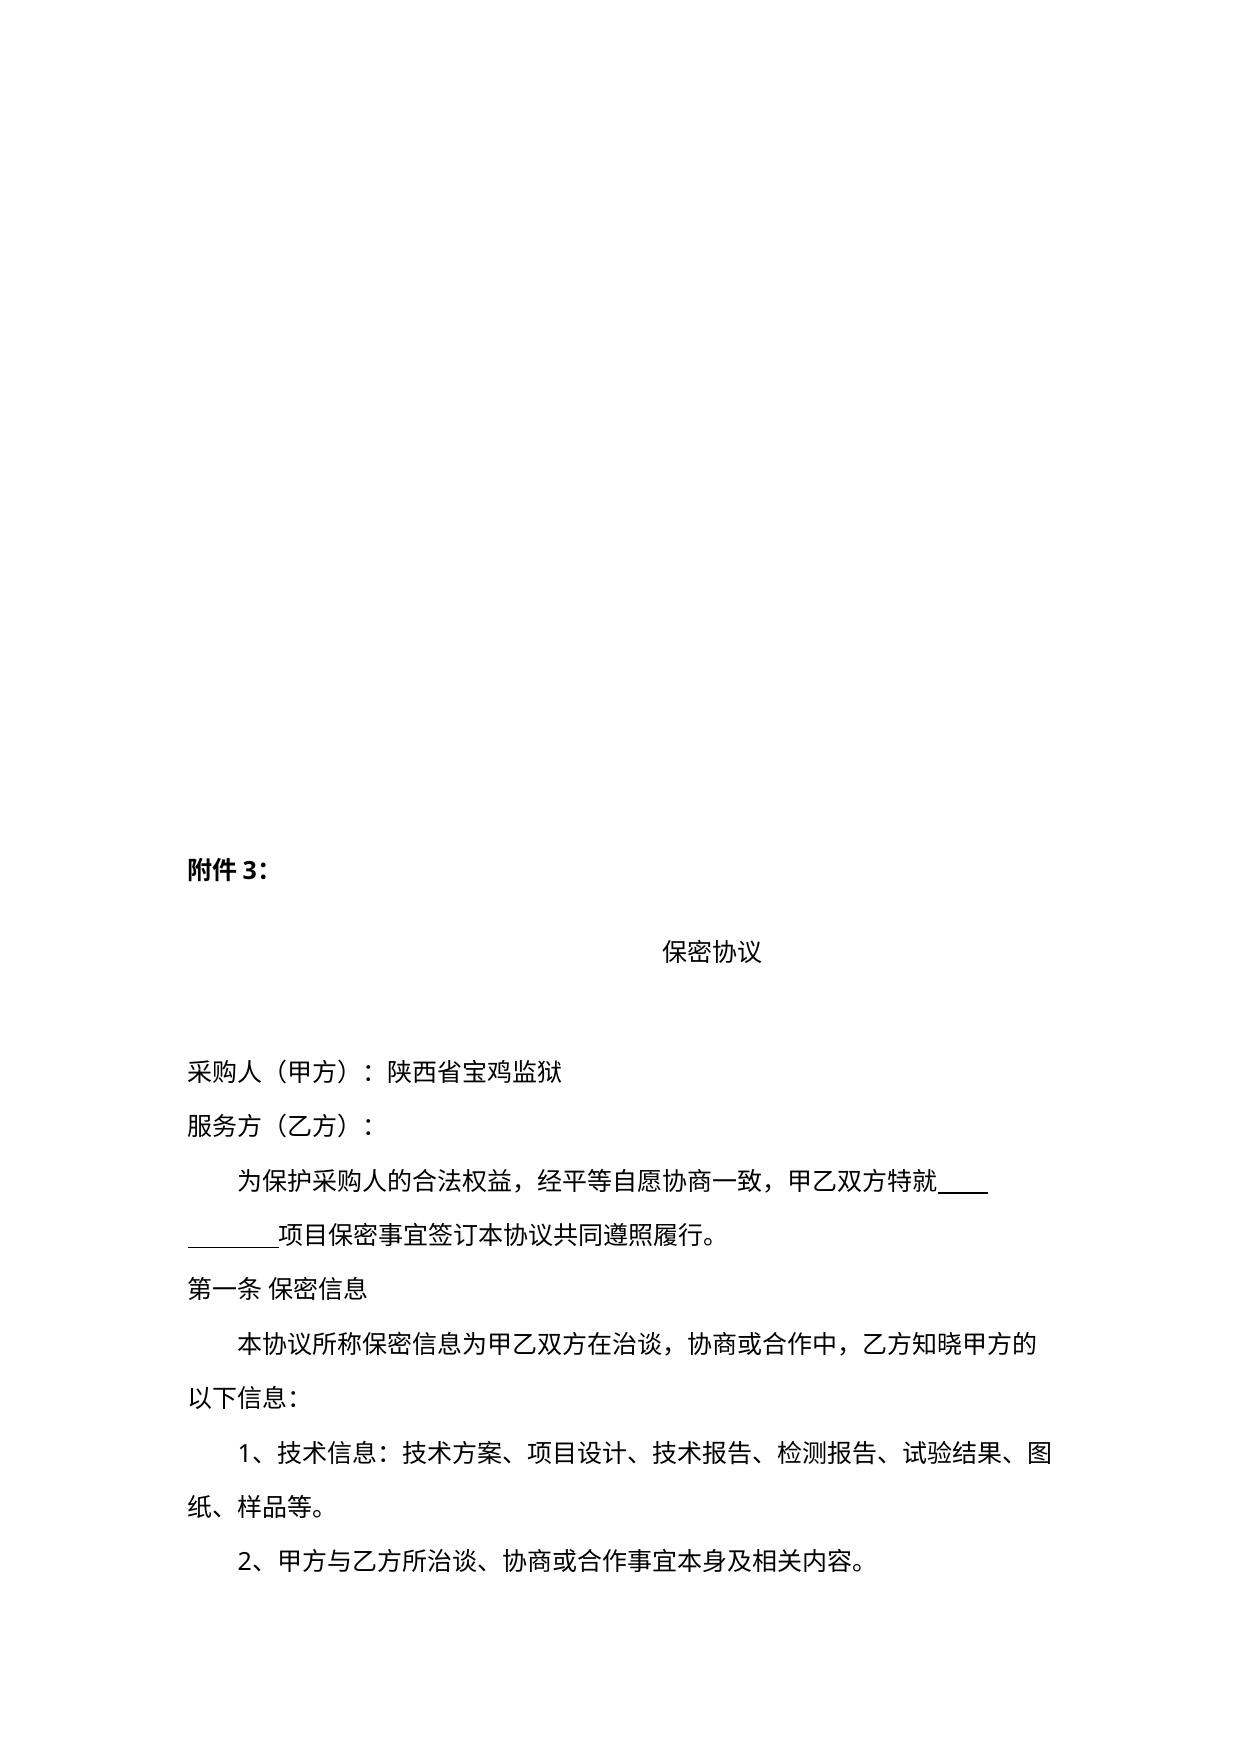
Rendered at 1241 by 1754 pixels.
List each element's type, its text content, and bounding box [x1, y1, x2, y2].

text 项目保密事宜签订本协议共同遵照履行。 [187, 1216, 1053, 1252]
text 附件3： [187, 836, 1053, 901]
text 为保护采购人的合法权益，经平等自愿协商一致，甲乙双方特就 [237, 1161, 1053, 1197]
text 采购人（甲方）：陕西省宝鸡监狱 [187, 1052, 1053, 1089]
text 1、技术信息：技术方案、项目设计、技术报告、检测报告、试验结果、图纸、样品等。 [187, 1433, 1053, 1524]
text 本协议所称保密信息为甲乙双方在治谈，协商或合作中，乙方知晓甲方的以下信息： [187, 1324, 1053, 1415]
text 第一条 保密信息 [187, 1270, 1053, 1306]
text 2、甲方与乙方所治谈、协商或合作事宜本身及相关内容。 [187, 1542, 1053, 1578]
text 服务方（乙方）： 1 [187, 1107, 1053, 1143]
text 保密协议 [187, 919, 1053, 984]
